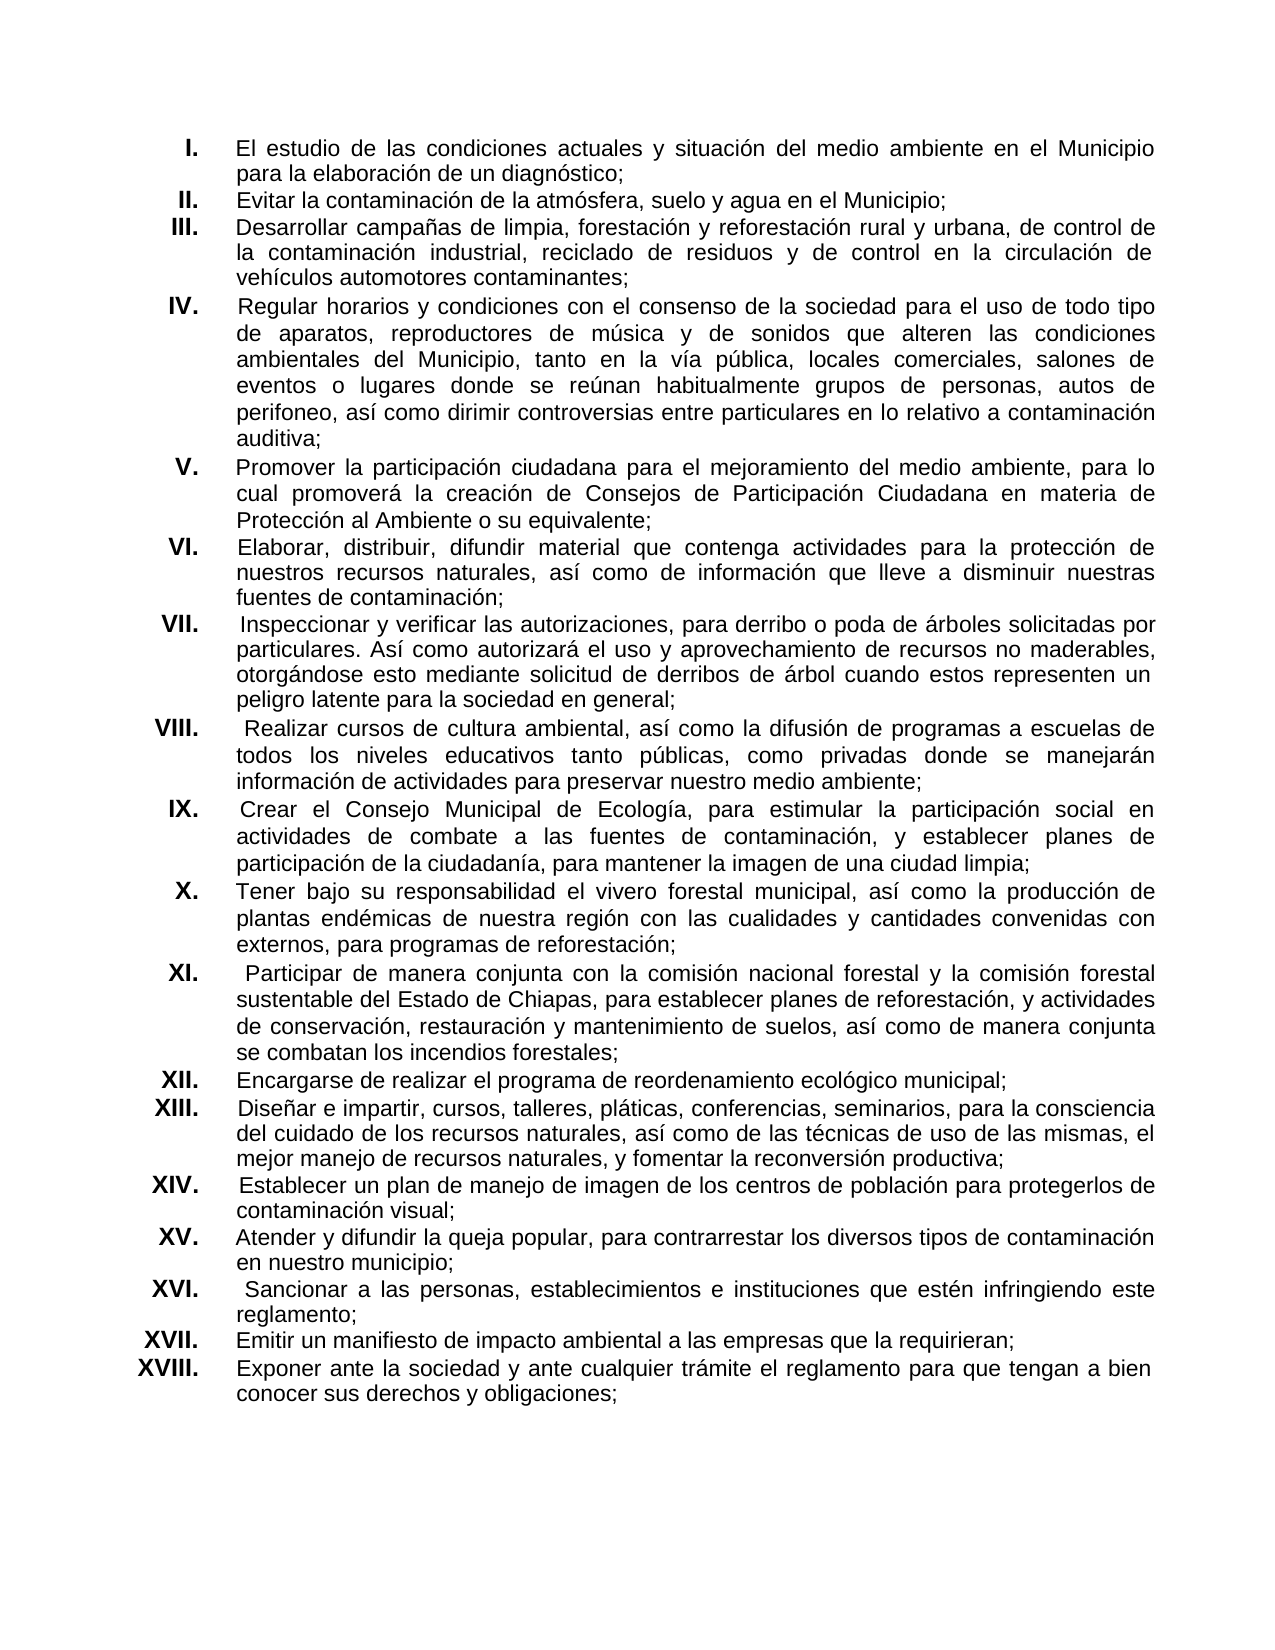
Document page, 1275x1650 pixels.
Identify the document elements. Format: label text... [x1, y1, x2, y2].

text XVIII. Exponer ante la sociedad y ante cualquier trámite el reglamento para que tengan a bien conocer sus derechos y obligaciones; [137, 1356, 1155, 1406]
text V. Promover la participación ciudadana para el mejoramiento del medio ambiente, para lo cual promoverá la creación de Consejos de Participación Ciudadana en materia de Protección al Ambiente o su equivalente; [175, 451, 1156, 533]
text XII. Encargarse de realizar el programa de reordenamiento ecológico municipal; [157, 1066, 1011, 1094]
text XIV. Establecer un plan de manejo de imagen de los centros de población para protegerlos de contaminación visual; [152, 1173, 1155, 1223]
text XV. Atender y difundir la queja popular, para contrarrestar los diversos tipos de contaminación en nuestro municipio; [158, 1225, 1155, 1275]
text IX. Crear el Consejo Municipal de Ecología, para estimular la participación social en actividades de combate a las fuentes de contaminación, y establecer planes de participación de la ciudadanía, para mantener la imagen de una ciudad limpia; [168, 794, 1156, 876]
text IV. Regular horarios y condiciones con el consenso de la sociedad para el uso de todo tipo de aparatos, reproductores de música y de sonidos que alteren las condiciones ambientales del Municipio, tanto en la vía pública, locales comerciales, salones de eventos o lugares donde se reúnan habitualmente grupos de personas, autos de perifoneo, así como dirimir controversias entre particulares en lo relativo a contaminación auditiva; [168, 291, 1156, 451]
text X. Tener bajo su responsabilidad el vivero forestal municipal, así como la producción de plantas endémicas de nuestra región con las cualidades y cantidades convenidas con externos, para programas de reforestación; [175, 876, 1156, 957]
text vehículos automotores contaminantes; [236, 266, 1171, 291]
text II. Evitar la contaminación de la atmósfera, suelo y agua en el Municipio; [178, 187, 1171, 214]
text XIII. Diseñar e impartir, cursos, talleres, pláticas, conferencias, seminarios, para la consciencia del cuidado de los recursos naturales, así como de las técnicas de uso de las mismas, el mejor manejo de recursos naturales, y fomentar la reconversión productiva; [154, 1096, 1155, 1171]
text XVI. Sancionar a las personas, establecimientos e instituciones que estén infringiendo este reglamento; [152, 1277, 1156, 1327]
text VI. Elaborar, distribuir, difundir material que contenga actividades para la protección de nuestros recursos naturales, así como de información que lleve a disminuir nuestras fuentes de contaminación; [168, 536, 1156, 611]
text XI. Participar de manera conjunta con la comisión nacional forestal y la comisión forestal sustentable del Estado de Chiapas, para establecer planes de reforestación, y actividades de conservación, restauración y mantenimiento de suelos, así como de manera conjunta se combatan los incendios forestales; [168, 957, 1156, 1065]
text peligro latente para la sociedad en general; [236, 688, 1171, 713]
text XVII. Emitir un manifiesto de impacto ambiental a las empresas que la requirieran; [141, 1327, 1018, 1354]
text I. El estudio de las condiciones actuales y situación del medio ambiente en el Municipio para la elaboración de un diagnóstico; [185, 137, 1155, 187]
text VII. Inspeccionar y verificar las autorizaciones, para derribo o poda de árboles solicitadas por particulares. Así como autorizará el uso y aprovechamiento de recursos no maderables, otorgándose esto mediante solicitud de derribos de árbol cuando estos representen un [161, 613, 1156, 688]
text VIII. Realizar cursos de cultura ambiental, así como la difusión de programas a escuelas de todos los niveles educativos tanto públicas, como privadas donde se manejarán información de actividades para preservar nuestro medio ambiente; [154, 713, 1156, 794]
text III. Desarrollar campañas de limpia, forestación y reforestación rural y urbana, de control de la contaminación industrial, reciclado de residuos y de control en la circulación de [171, 216, 1156, 266]
